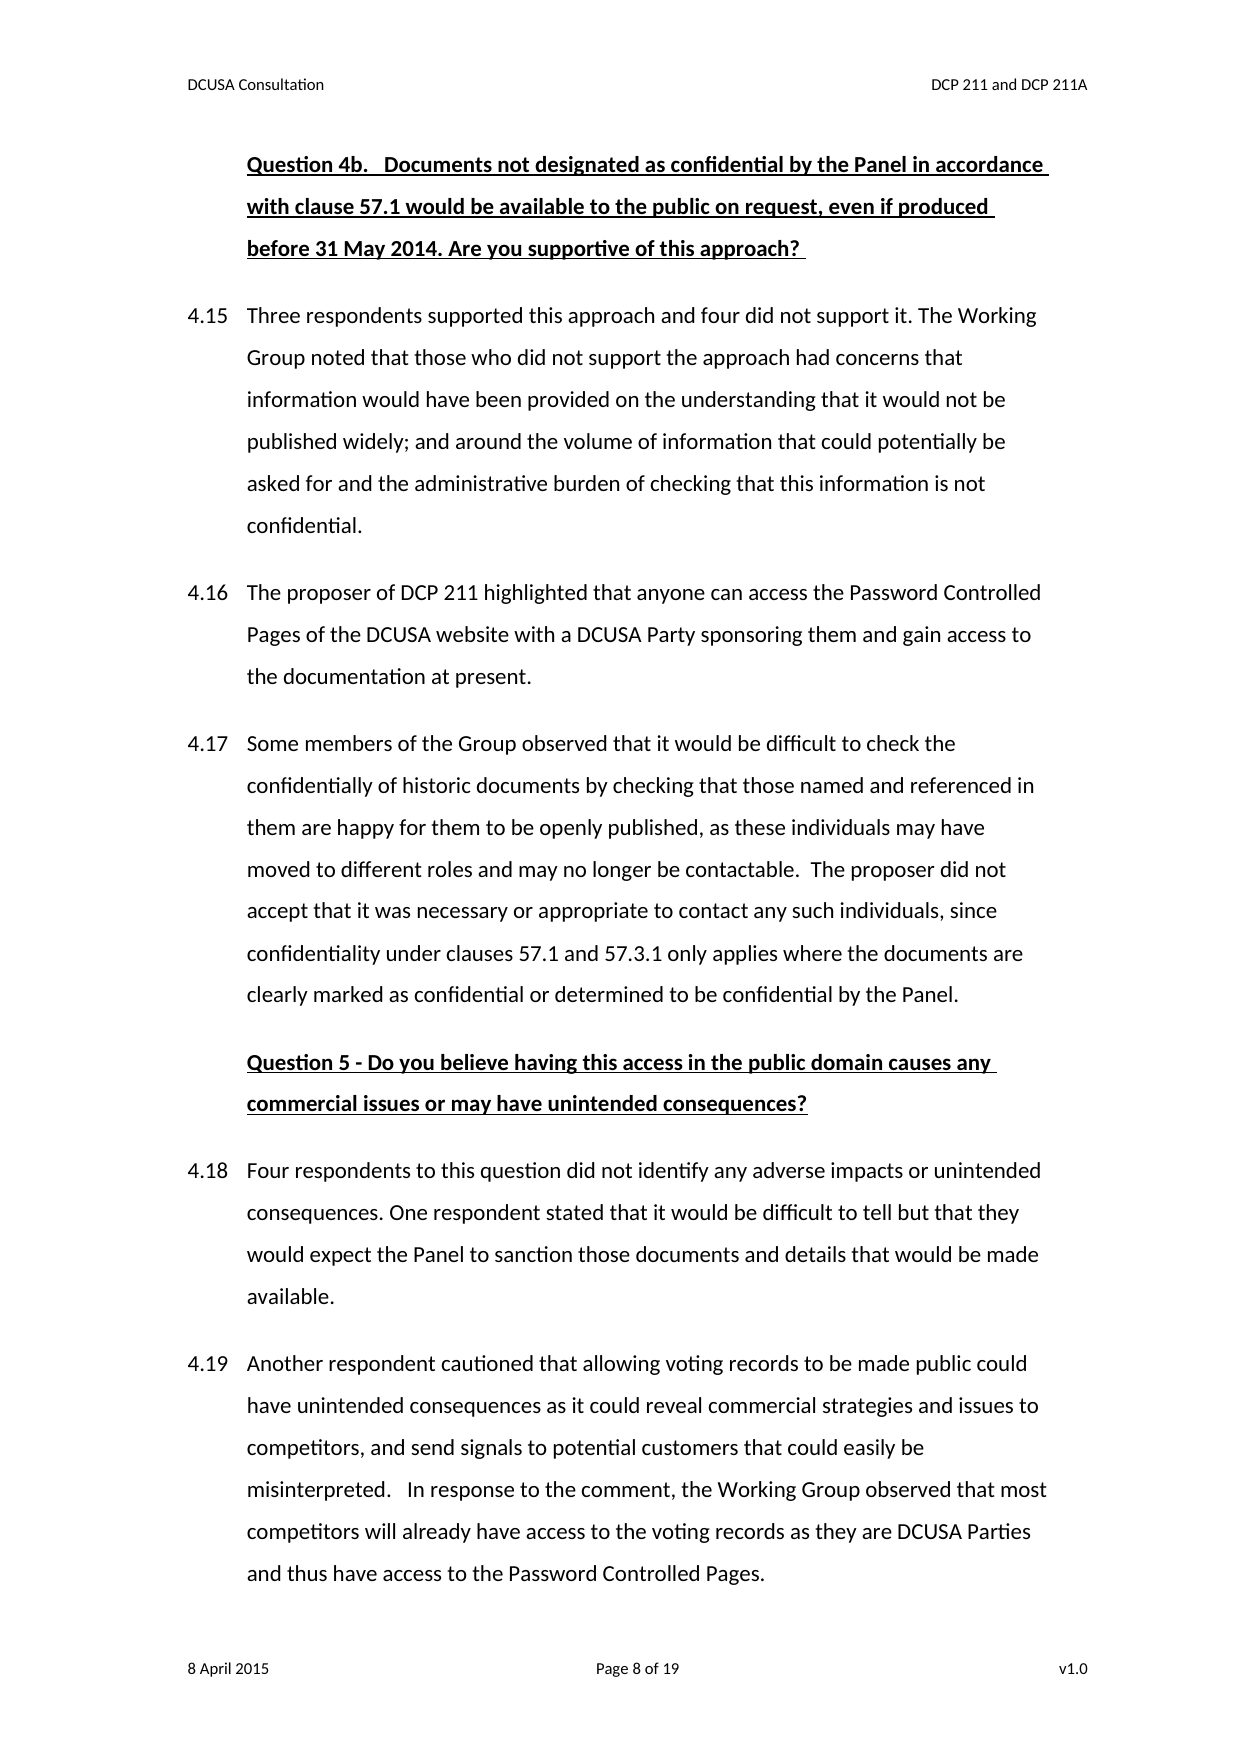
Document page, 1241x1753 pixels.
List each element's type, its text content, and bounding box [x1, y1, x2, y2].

subtitle Some members of the Group observed that it would be difficult to check the confidentially of historic documents by checking that those named and referenced in them are happy for them to be openly published, as these individuals may have moved to different roles and may no longer be contactable. The proposer did not accept that it was necessary or appropriate to contact any such individuals, since confidentiality under clauses 57.1 and 57.3.1 only applies where the documents are clearly marked as confidential or determined to be confidential by the Panel. [187, 729, 1053, 1009]
subtitle Another respondent cautioned that allowing voting records to be made public could have unintended consequences as it could reveal commercial strategies and issues to competitors, and send signals to potential customers that could easily be misinterpreted. In response to the comment, the Working Group observed that most competitors will already have access to the voting records as they are DCUSA Parties and thus have access to the Password Controlled Pages. [187, 1349, 1053, 1587]
subtitle Question 4b. Documents not designated as confidential by the Panel in accordance with clause 57.1 would be available to the public on request, even if produced before 31 May 2014. Are you supportive of this approach? [247, 150, 1053, 262]
subtitle Four respondents to this question did not identify any adverse impacts or unintended consequences. One respondent stated that it would be difficult to tell but that they would expect the Panel to sanction those documents and details that would be made available. [187, 1157, 1053, 1311]
subtitle The proposer of DCP 211 highlighted that anyone can access the Password Controlled Pages of the DCUSA website with a DCUSA Party sponsoring them and gain access to the documentation at present. [187, 578, 1053, 690]
subtitle Three respondents supported this approach and four did not support it. The Working Group noted that those who did not support the approach had concerns that information would have been provided on the understanding that it would not be published widely; and around the volume of information that could potentially be asked for and the administrative burden of checking that this information is not confidential. [187, 301, 1053, 539]
subtitle Question 5 - Do you believe having this access in the public domain causes any commercial issues or may have unintended consequences? [247, 1048, 1053, 1118]
